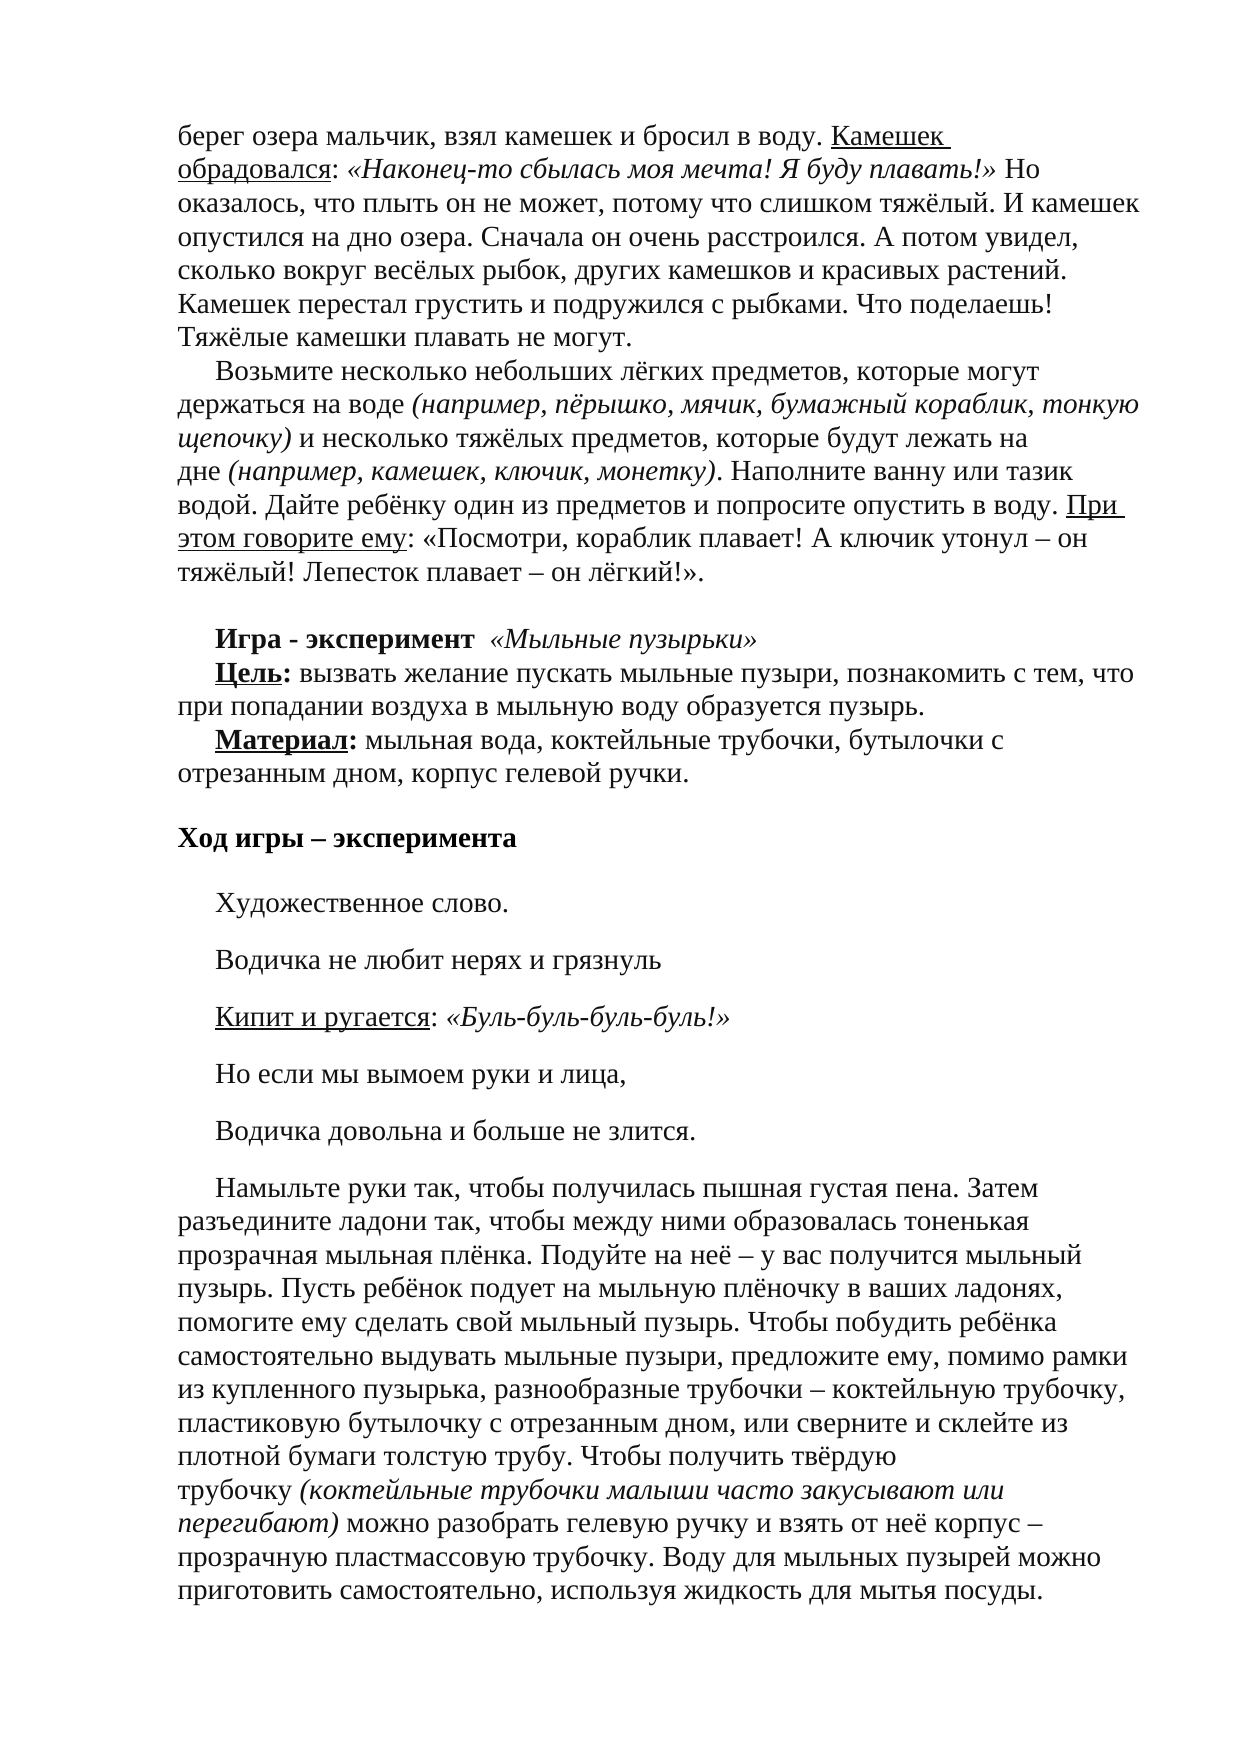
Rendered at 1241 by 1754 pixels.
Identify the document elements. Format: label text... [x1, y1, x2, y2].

text Материал: мыльная вода, коктейльные трубочки, бутылочки с отрезанным дном, корпус гелевой ручки. [177, 722, 1152, 789]
text Возьмите несколько небольших лёгких предметов, которые могут держаться на воде (например, пёрышко, мячик, бумажный кораблик, тонкую щепочку) и несколько тяжёлых предметов, которые будут лежать на дне (например, камешек, ключик, монетку). Наполните ванну или тазик водой. Дайте ребёнку один из предметов и попросите опустить в воду. При этом говорите ему: «Посмотри, кораблик плавает! А ключик утонул – он тяжёлый! Лепесток плавает – он лёгкий!». [177, 353, 1152, 588]
text Водичка довольна и больше не злится. [177, 1113, 1152, 1146]
text Кипит и ругается: «Буль-буль-буль-буль!» [177, 999, 1152, 1032]
text Намыльте руки так, чтобы получилась пышная густая пена. Затем разъедините ладони так, чтобы между ними образовалась тоненькая прозрачная мыльная плёнка. Подуйте на неё – у вас получится мыльный пузырь. Пусть ребёнок подует на мыльную плёночку в ваших ладонях, помогите ему сделать свой мыльный пузырь. Чтобы побудить ребёнка самостоятельно выдувать мыльные пузыри, предложите ему, помимо рамки из купленного пузырька, разнообразные трубочки – коктейльную трубочку, пластиковую бутылочку с отрезанным дном, или сверните и склейте из плотной бумаги толстую трубу. Чтобы получить твёрдую трубочку (коктейльные трубочки малыши часто закусывают или перегибают) можно разобрать гелевую ручку и взять от неё корпус – прозрачную пластмассовую трубочку. Воду для мыльных пузырей можно приготовить самостоятельно, используя жидкость для мытья посуды. [177, 1170, 1152, 1606]
text Но если мы вымоем руки и лица, [177, 1056, 1152, 1089]
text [177, 118, 1152, 353]
text Игра - эксперимент «Мыльные пузырьки» [177, 621, 1152, 655]
text Художественное слово. [177, 885, 1152, 918]
text Цель: вызвать желание пускать мыльные пузыри, познакомить с тем, что при попадании воздуха в мыльную воду образуется пузырь. [177, 655, 1152, 722]
text Ход игры – эксперимента [177, 820, 1152, 854]
text Водичка не любит нерях и грязнуль [177, 942, 1152, 976]
